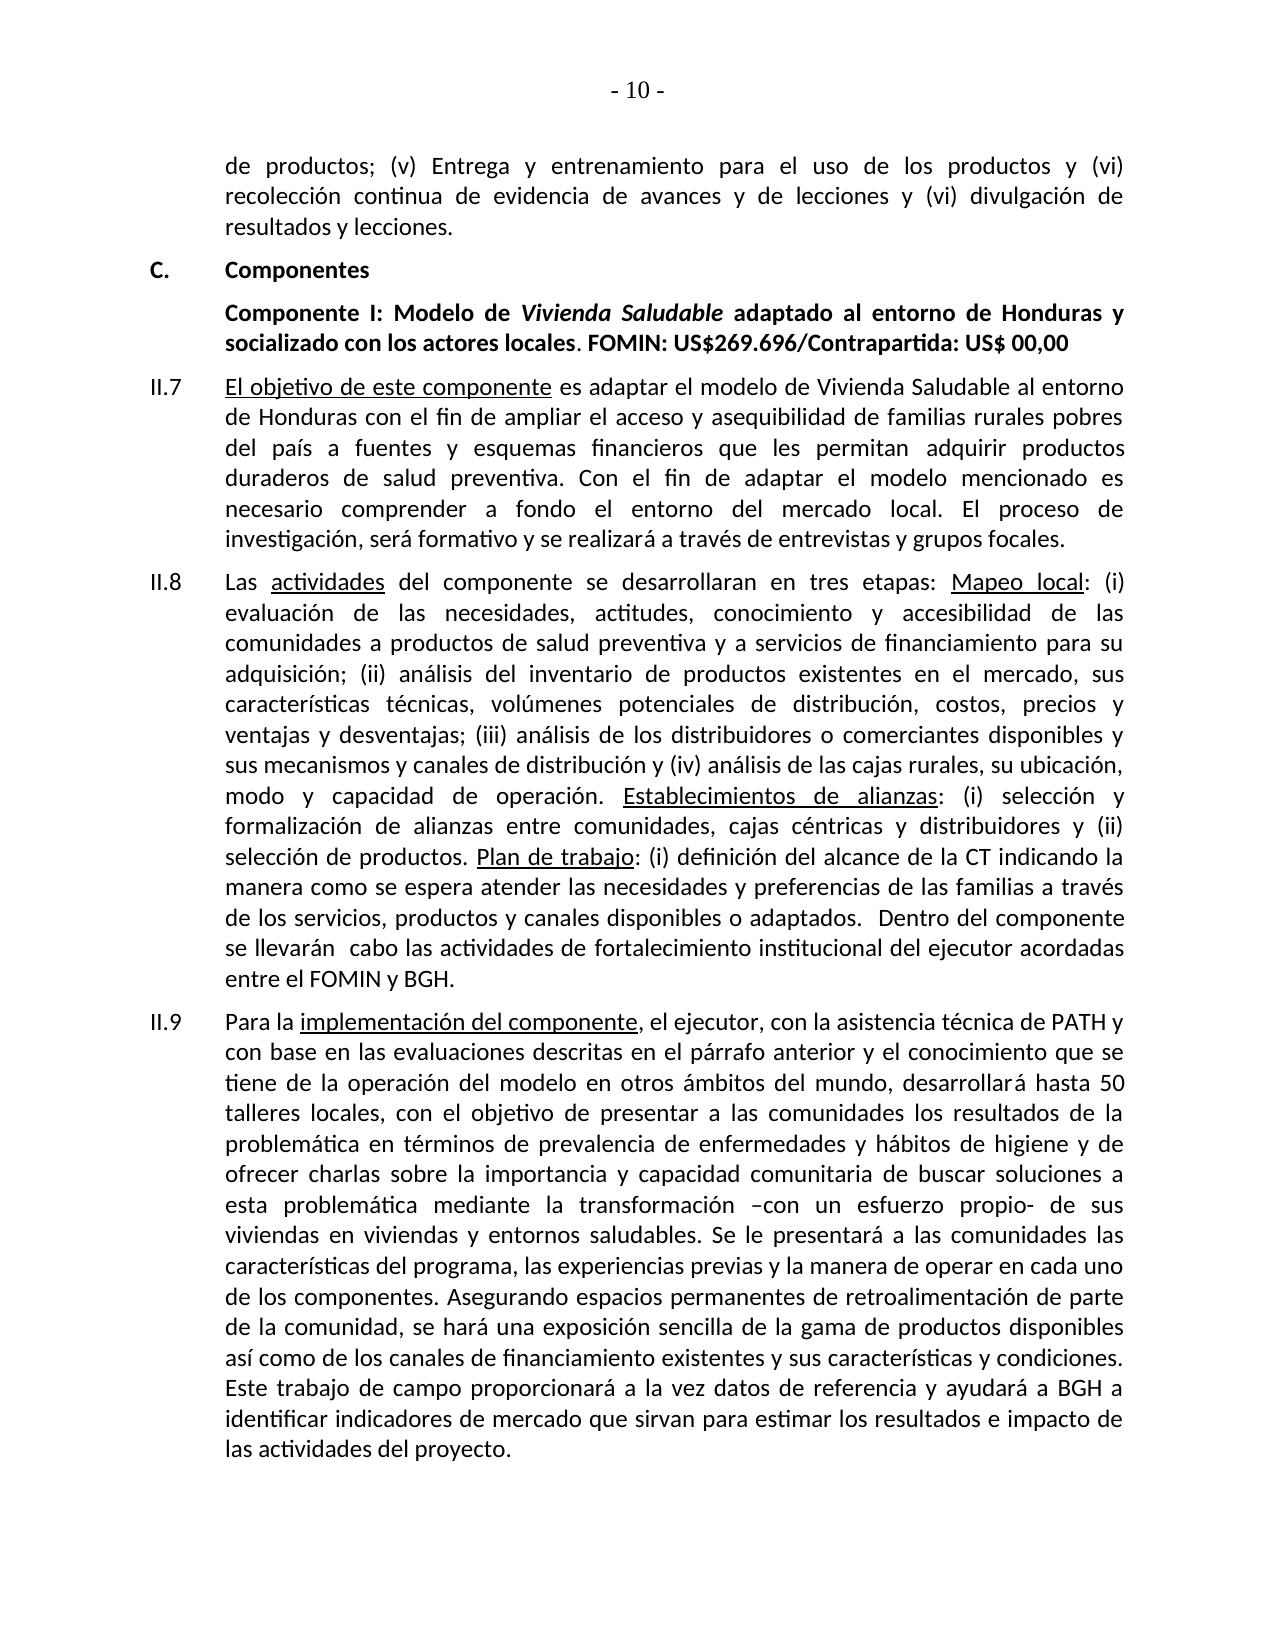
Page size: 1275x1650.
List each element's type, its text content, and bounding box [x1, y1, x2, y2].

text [150, 150, 1125, 242]
text El objetivo de este componente es adaptar el modelo de Vivienda Saludable al entorno de Honduras con el fin de ampliar el acceso y asequibilidad de familias rurales pobres del país a fuentes y esquemas financieros que les permitan adquirir productos duraderos de salud preventiva. Con el fin de adaptar el modelo mencionado es necesario comprender a fondo el entorno del mercado local. El proceso de investigación, será formativo y se realizará a través de entrevistas y grupos focales. [150, 371, 1125, 554]
subtitle C. Componentes [150, 254, 1125, 284]
text Las actividades del componente se desarrollaran en tres etapas: Mapeo local: (i) evaluación de las necesidades, actitudes, conocimiento y accesibilidad de las comunidades a productos de salud preventiva y a servicios de financiamiento para su adquisición; (ii) análisis del inventario de productos existentes en el mercado, sus características técnicas, volúmenes potenciales de distribución, costos, precios y ventajas y desventajas; (iii) análisis de los distribuidores o comerciantes disponibles y sus mecanismos y canales de distribución y (iv) análisis de las cajas rurales, su ubicación, modo y capacidad de operación. Establecimientos de alianzas: (i) selección y formalización de alianzas entre comunidades, cajas céntricas y distribuidores y (ii) selección de productos. Plan de trabajo: (i) definición del alcance de la CT indicando la manera como se espera atender las necesidades y preferencias de las familias a través de los servicios, productos y canales disponibles o adaptados. Dentro del componente se llevarán cabo las actividades de fortalecimiento institucional del ejecutor acordadas entre el FOMIN y BGH. [150, 566, 1125, 993]
text Para la implementación del componente, el ejecutor, con la asistencia técnica de PATH y con base en las evaluaciones descritas en el párrafo anterior y el conocimiento que se tiene de la operación del modelo en otros ámbitos del mundo, desarrollará hasta 50 talleres locales, con el objetivo de presentar a las comunidades los resultados de la problemática en términos de prevalencia de enfermedades y hábitos de higiene y de ofrecer charlas sobre la importancia y capacidad comunitaria de buscar soluciones a esta problemática mediante la transformación –con un esfuerzo propio- de sus viviendas en viviendas y entornos saludables. Se le presentará a las comunidades las características del programa, las experiencias previas y la manera de operar en cada uno de los componentes. Asegurando espacios permanentes de retroalimentación de parte de la comunidad, se hará una exposición sencilla de la gama de productos disponibles así como de los canales de financiamiento existentes y sus características y condiciones. Este trabajo de campo proporcionará a la vez datos de referencia y ayudará a BGH a identificar indicadores de mercado que sirvan para estimar los resultados e impacto de las actividades del proyecto. [150, 1006, 1125, 1464]
list Componente I: Modelo de Vivienda Saludable adaptado al entorno de Honduras y socializado con los actores locales. FOMIN: US$269.696/Contrapartida: US$ 00,00 [225, 297, 1125, 358]
